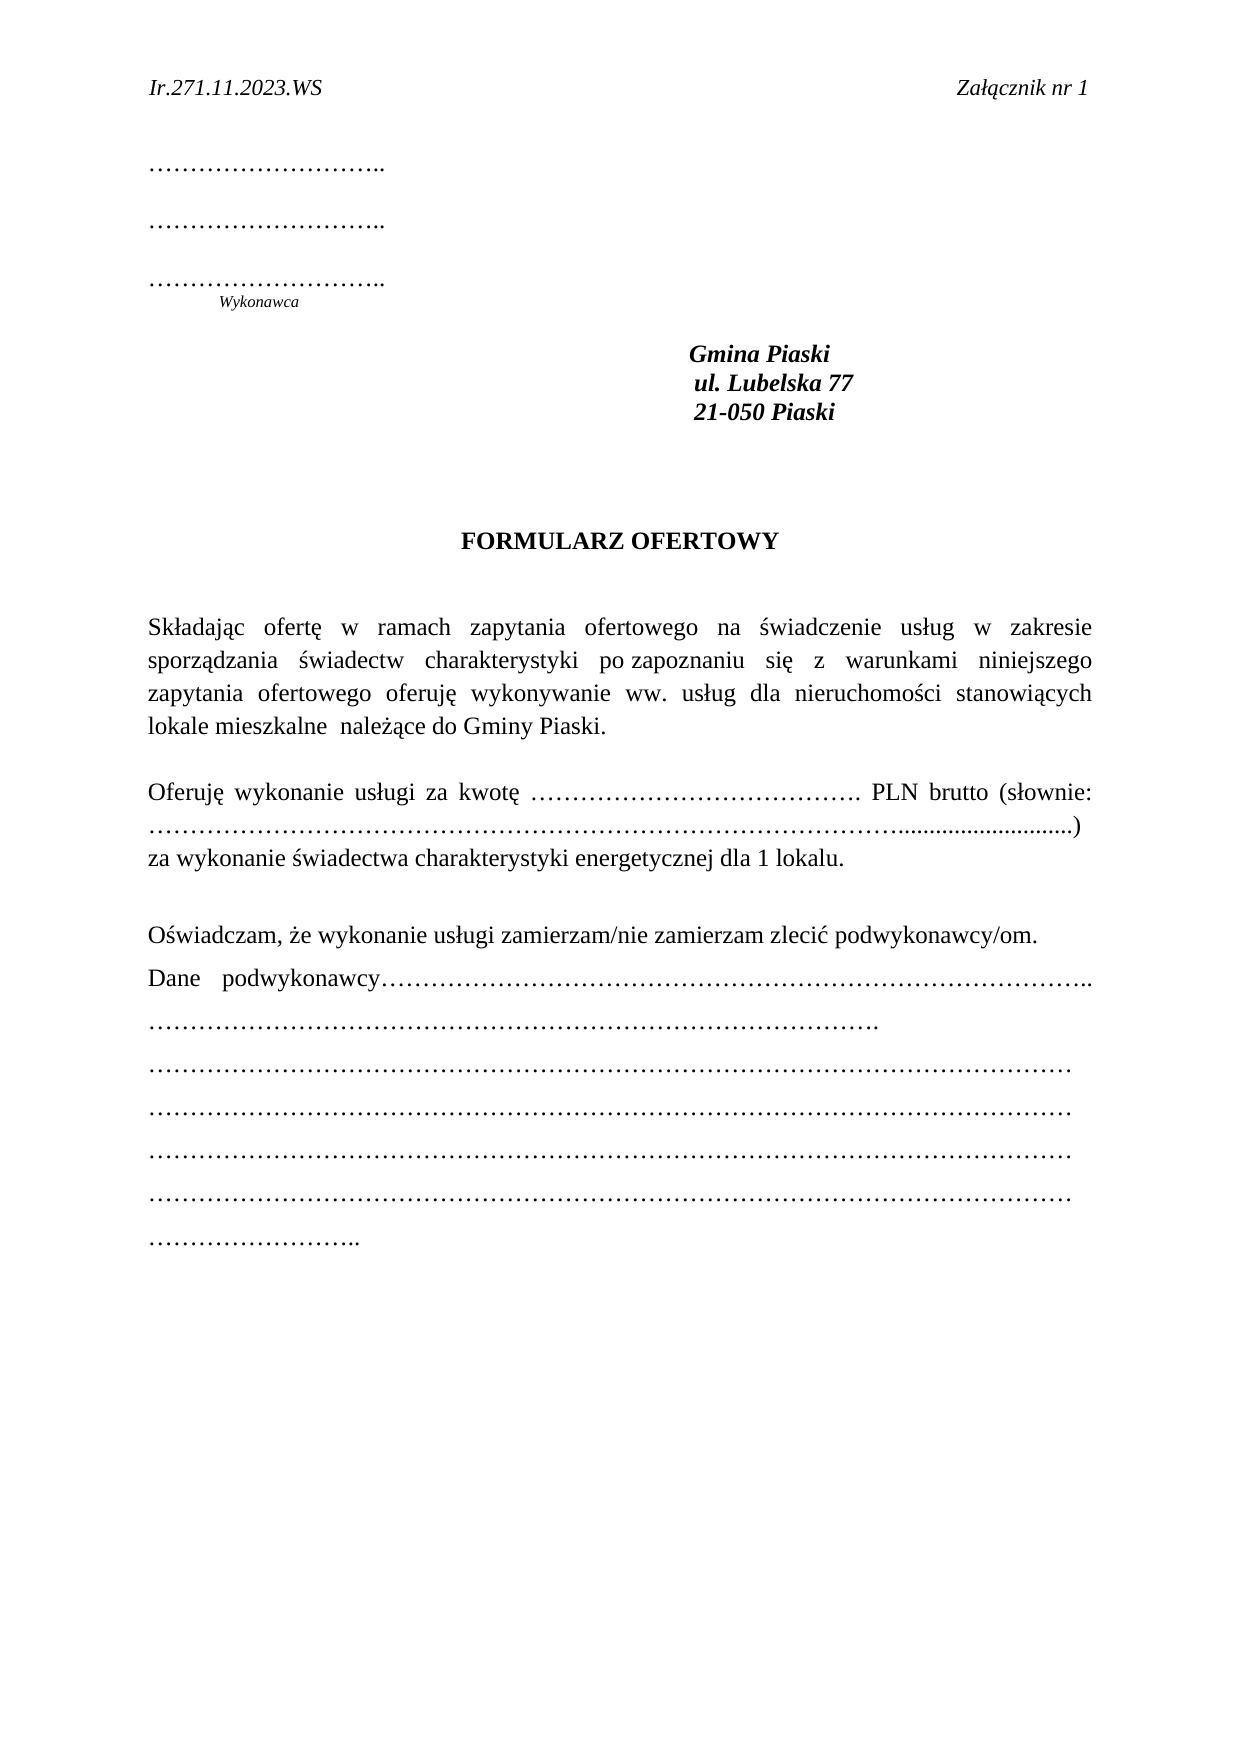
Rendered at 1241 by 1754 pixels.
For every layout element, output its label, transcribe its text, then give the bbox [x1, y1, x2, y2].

text ul. Lubelska 77 [694, 368, 1093, 397]
text Gmina Piaski [664, 339, 1093, 368]
text Oświadczam, że wykonanie usługi zamierzam/nie zamierzam zlecić podwykonawcy/om. [148, 920, 1093, 948]
text Składając ofertę w ramach zapytania ofertowego na świadczenie usług w zakresie sporządzania świadectw charakterystyki po zapoznaniu się z warunkami niniejszego zapytania ofertowego oferuję wykonywanie ww. usług dla nieruchomości stanowiących lokale mieszkalne należące do Gminy Piaski. [148, 612, 1093, 740]
text Oferuję wykonanie usługi za kwotę …………………………………. PLN brutto (słownie: ………………………………………………………………………………............................) za wykonanie świadectwa charakterystyki energetycznej dla 1 lokalu. [148, 777, 1093, 872]
text 21-050 Piaski [694, 397, 1093, 426]
text Dane podwykonawcy………………………………………………………………………….. …………………………………………………………………………….……………………………………………………………………………………………………………………………………………………………………………………………………………………………………………………………………………………………………………………………………………………………………………………………………………………………….. [148, 963, 1093, 1250]
text ……………………….. [148, 148, 1093, 176]
text FORMULARZ OFERTOWY [148, 526, 1093, 555]
text Wykonawca [148, 291, 1093, 311]
text ……………………….. [148, 205, 1093, 234]
text ……………………….. [148, 263, 1093, 291]
